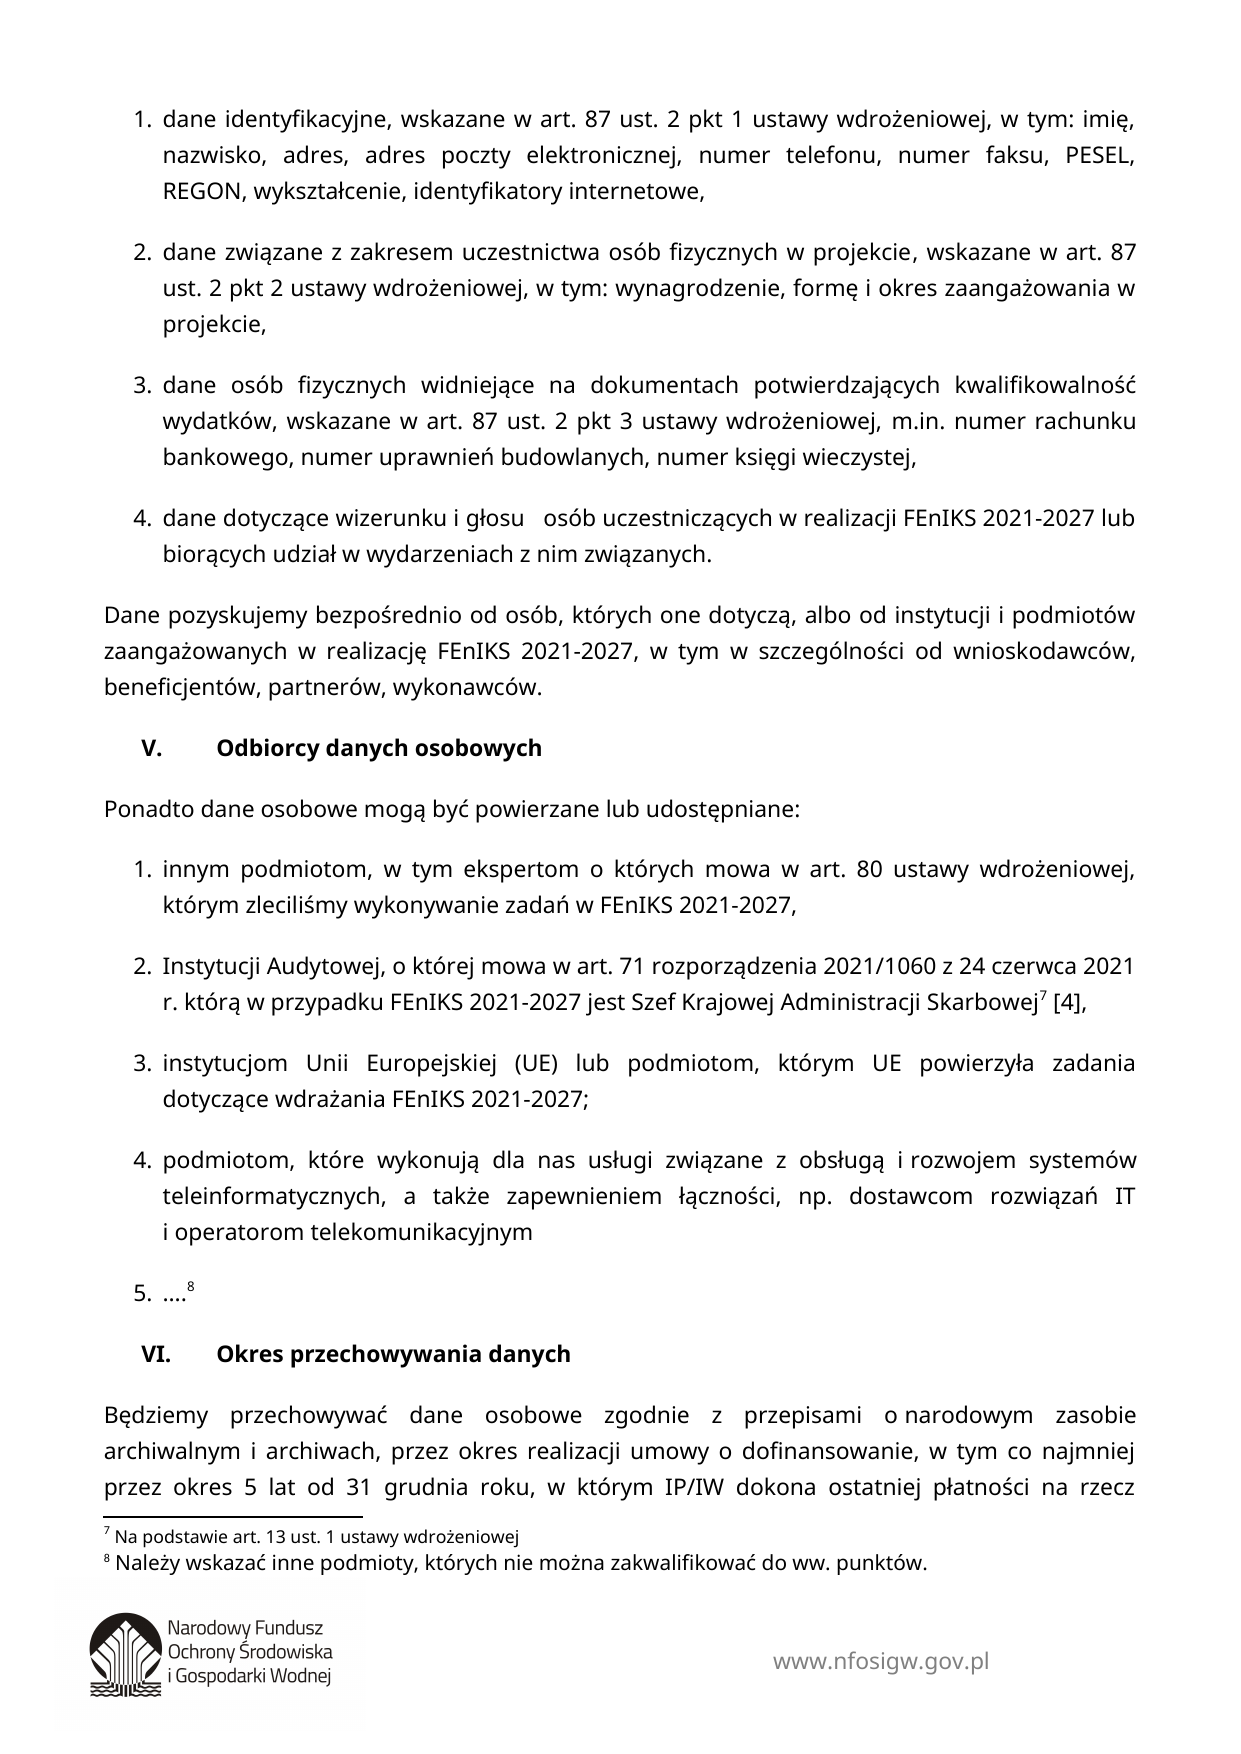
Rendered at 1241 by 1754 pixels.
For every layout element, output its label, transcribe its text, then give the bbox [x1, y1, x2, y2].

list Odbiorcy danych osobowych [141, 732, 1137, 763]
text Ponadto dane osobowe mogą być powierzane lub udostępniane: [103, 792, 1137, 824]
picture [53, 1577, 366, 1731]
list dane osób fizycznych widniejące na dokumentach potwierdzających kwalifikowalność wydatków, wskazane w art. 87 ust. 2 pkt 3 ustawy wdrożeniowej, m.in. numer rachunku bankowego, numer uprawnień budowlanych, numer księgi wieczystej, [133, 369, 1137, 472]
list Okres przechowywania danych [141, 1338, 1137, 1369]
list dane związane z zakresem uczestnictwa osób fizycznych w projekcie, wskazane w art. 87 ust. 2 pkt 2 ustawy wdrożeniowej, w tym: wynagrodzenie, formę i okres zaangażowania w projekcie, [133, 236, 1137, 339]
list dane identyfikacyjne, wskazane w art. 87 ust. 2 pkt 1 ustawy wdrożeniowej, w tym: imię, nazwisko, adres, adres poczty elektronicznej, numer telefonu, numer faksu, PESEL, REGON, wykształcenie, identyfikatory internetowe, [133, 103, 1137, 207]
list innym podmiotom, w tym ekspertom o których mowa w art. 80 ustawy wdrożeniowej, którym zleciliśmy wykonywanie zadań w FEnIKS 2021-2027, [133, 853, 1137, 921]
list instytucjom Unii Europejskiej (UE) lub podmiotom, którym UE powierzyła zadania dotyczące wdrażania FEnIKS 2021-2027; [133, 1047, 1137, 1114]
list dane dotyczące wizerunku i głosu osób uczestniczących w realizacji FEnIKS 2021-2027 lub biorących udział w wydarzeniach z nim związanych. [133, 502, 1137, 569]
text Dane pozyskujemy bezpośrednio od osób, których one dotyczą, albo od instytucji i podmiotów zaangażowanych w realizację FEnIKS 2021-2027, w tym w szczególności od wnioskodawców, beneficjentów, partnerów, wykonawców. [103, 599, 1137, 702]
list podmiotom, które wykonują dla nas usługi związane z obsługą i rozwojem systemów teleinformatycznych, a także zapewnieniem łączności, np. dostawcom rozwiązań IT i operatorom telekomunikacyjnym [133, 1144, 1137, 1247]
list …. [133, 1277, 1137, 1308]
list Instytucji Audytowej, o której mowa w art. 71 rozporządzenia 2021/1060 z 24 czerwca 2021 r. którą w przypadku FEnIKS 2021-2027 jest Szef Krajowej Administracji Skarbowej [4], [133, 950, 1137, 1017]
